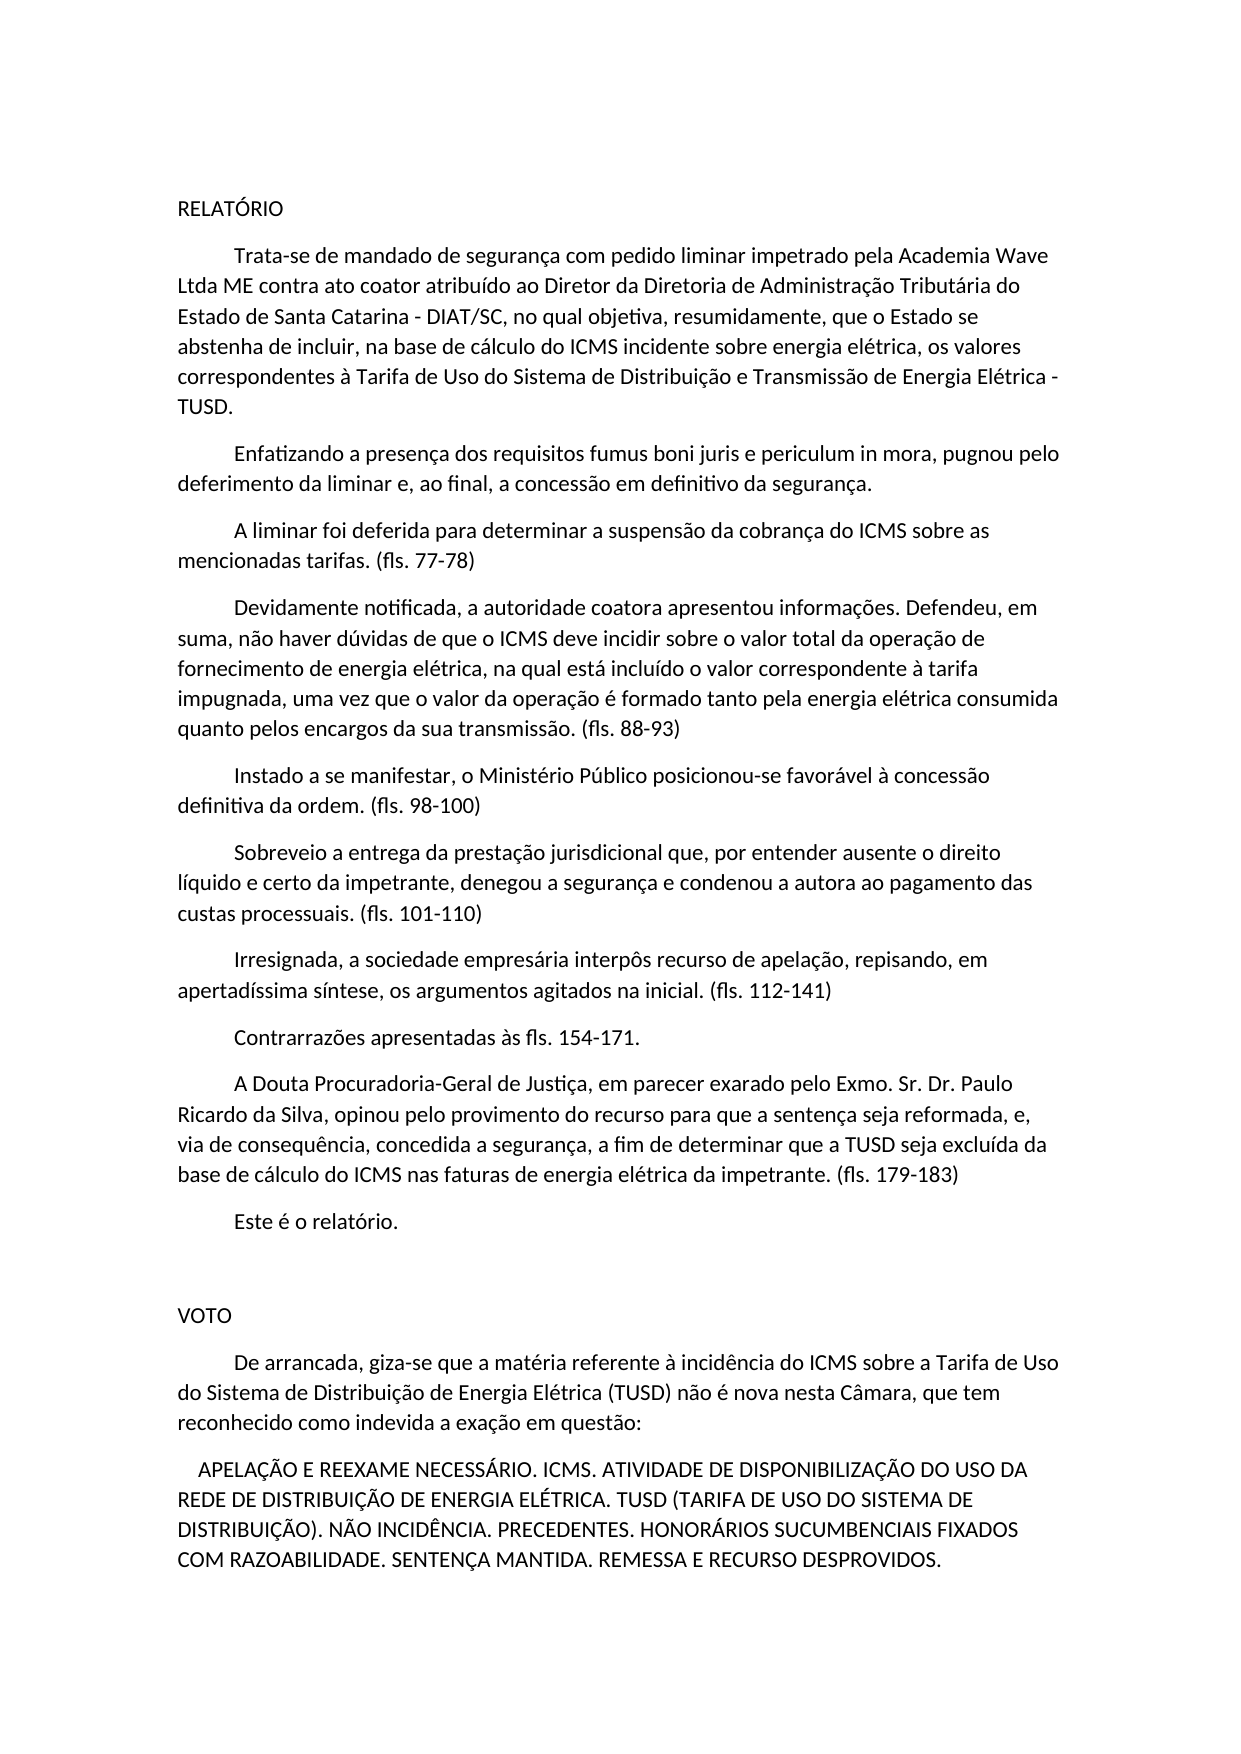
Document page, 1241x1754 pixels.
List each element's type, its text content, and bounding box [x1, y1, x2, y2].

text A Douta Procuradoria-Geral de Justiça, em parecer exarado pelo Exmo. Sr. Dr. Paulo Ricardo da Silva, opinou pelo provimento do recurso para que a sentença seja reformada, e, via de consequência, concedida a segurança, a fim de determinar que a TUSD seja excluída da base de cálculo do ICMS nas faturas de energia elétrica da impetrante. (fls. 179-183) [177, 1069, 1063, 1188]
text APELAÇÃO E REEXAME NECESSÁRIO. ICMS. ATIVIDADE DE DISPONIBILIZAÇÃO DO USO DA REDE DE DISTRIBUIÇÃO DE ENERGIA ELÉTRICA. TUSD (TARIFA DE USO DO SISTEMA DE DISTRIBUIÇÃO). NÃO INCIDÊNCIA. PRECEDENTES. HONORÁRIOS SUCUMBENCIAIS FIXADOS COM RAZOABILIDADE. SENTENÇA MANTIDA. REMESSA E RECURSO DESPROVIDOS. [177, 1455, 1063, 1573]
text Devidamente notificada, a autoridade coatora apresentou informações. Defendeu, em suma, não haver dúvidas de que o ICMS deve incidir sobre o valor total da operação de fornecimento de energia elétrica, na qual está incluído o valor correspondente à tarifa impugnada, uma vez que o valor da operação é formado tanto pela energia elétrica consumida quanto pelos encargos da sua transmissão. (fls. 88-93) [177, 593, 1063, 742]
text RELATÓRIO [177, 194, 1063, 222]
text Este é o relatório. [177, 1207, 1063, 1235]
text Enfatizando a presença dos requisitos fumus boni juris e periculum in mora, pugnou pelo deferimento da liminar e, ao final, a concessão em definitivo da segurança. [177, 439, 1063, 497]
text Irresignada, a sociedade empresária interpôs recurso de apelação, repisando, em apertadíssima síntese, os argumentos agitados na inicial. (fls. 112-141) [177, 946, 1063, 1004]
text Instado a se manifestar, o Ministério Público posicionou-se favorável à concessão definitiva da ordem. (fls. 98-100) [177, 761, 1063, 819]
text De arrancada, giza-se que a matéria referente à incidência do ICMS sobre a Tarifa de Uso do Sistema de Distribuição de Energia Elétrica (TUSD) não é nova nesta Câmara, que tem reconhecido como indevida a exação em questão: [177, 1348, 1063, 1436]
text VOTO [177, 1301, 1063, 1329]
text Sobreveio a entrega da prestação jurisdicional que, por entender ausente o direito líquido e certo da impetrante, denegou a segurança e condenou a autora ao pagamento das custas processuais. (fls. 101-110) [177, 838, 1063, 927]
text A liminar foi deferida para determinar a suspensão da cobrança do ICMS sobre as mencionadas tarifas. (fls. 77-78) [177, 516, 1063, 574]
text Trata-se de mandado de segurança com pedido liminar impetrado pela Academia Wave Ltda ME contra ato coator atribuído ao Diretor da Diretoria de Administração Tributária do Estado de Santa Catarina - DIAT/SC, no qual objetiva, resumidamente, que o Estado se abstenha de incluir, na base de cálculo do ICMS incidente sobre energia elétrica, os valores correspondentes à Tarifa de Uso do Sistema de Distribuição e Transmissão de Energia Elétrica - TUSD. [177, 241, 1063, 420]
text Contrarrazões apresentadas às fls. 154-171. [177, 1023, 1063, 1051]
